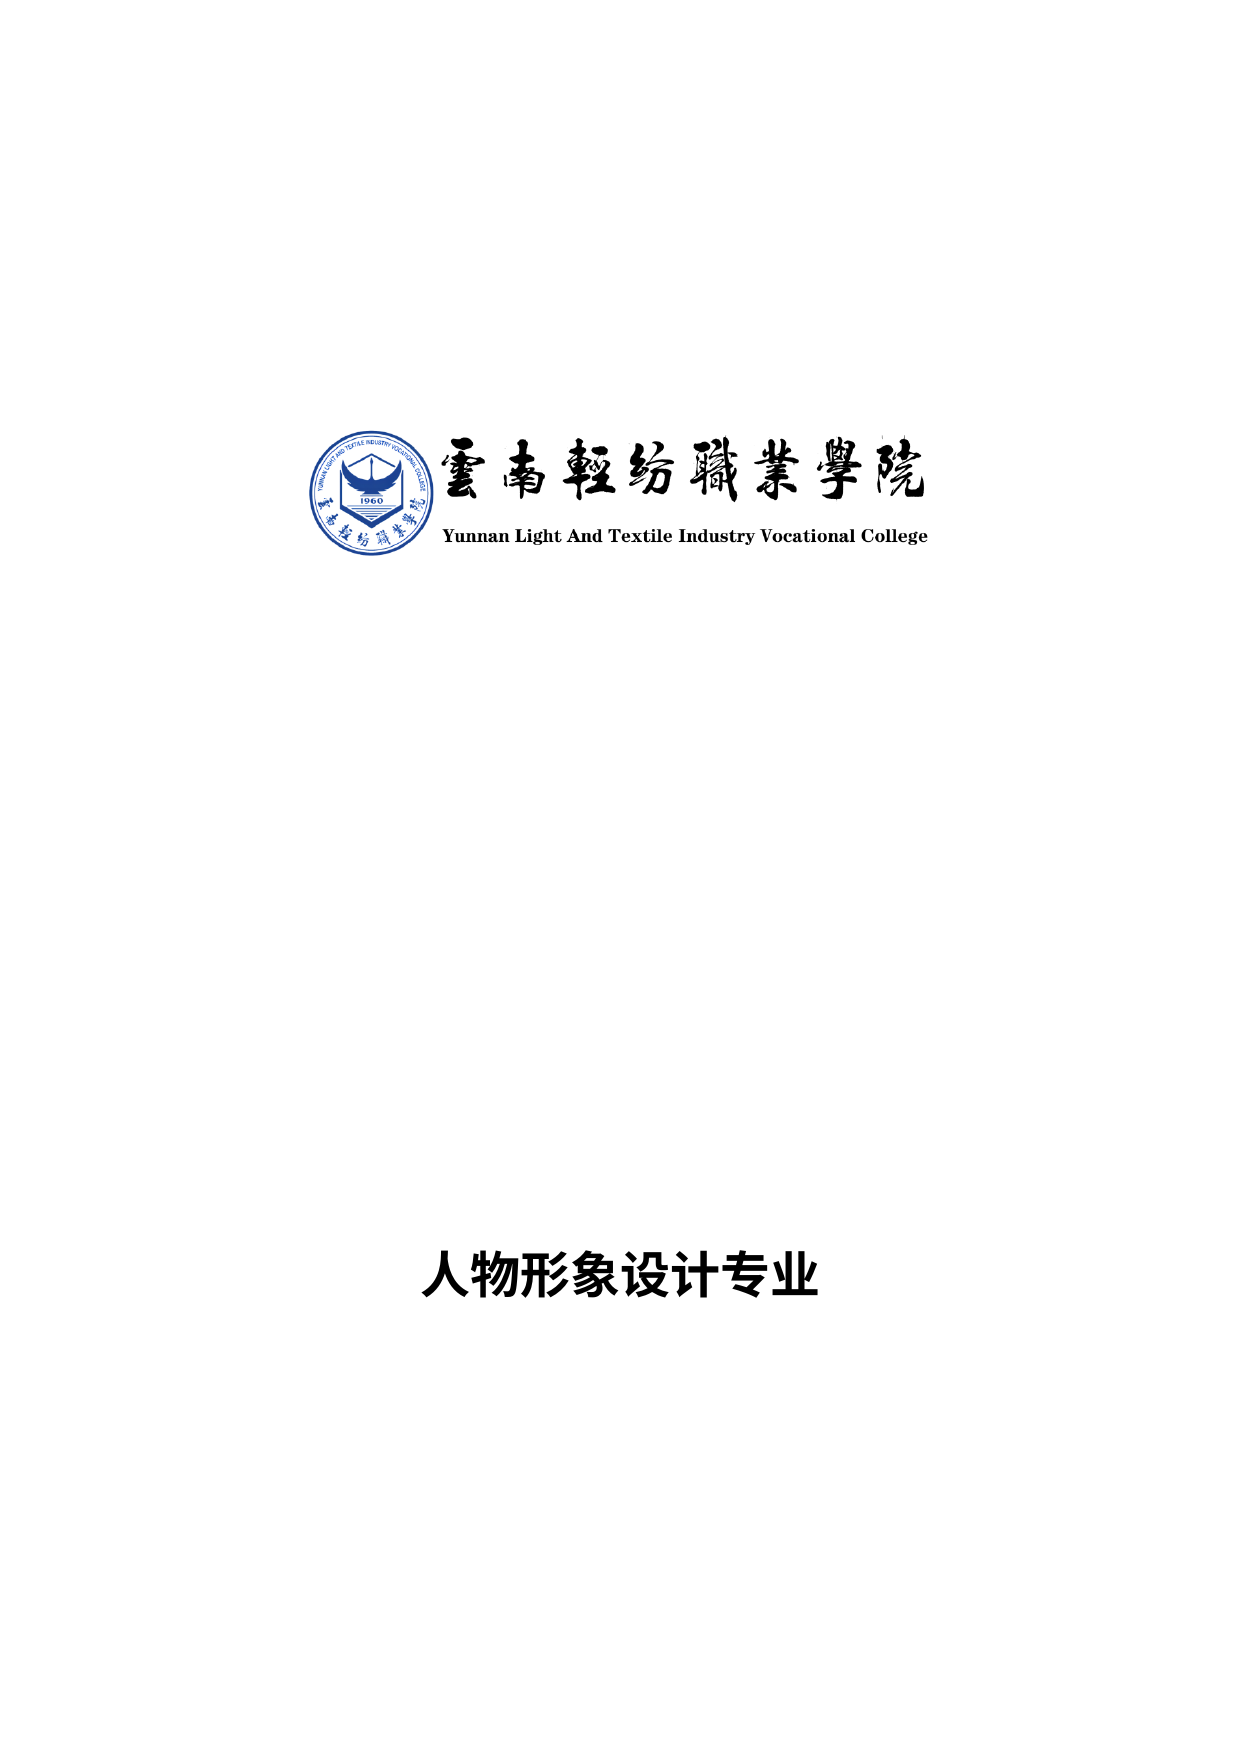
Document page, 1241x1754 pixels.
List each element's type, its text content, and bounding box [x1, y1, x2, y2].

picture [308, 429, 932, 556]
text 人物形象设计专业 [148, 1223, 1092, 1320]
